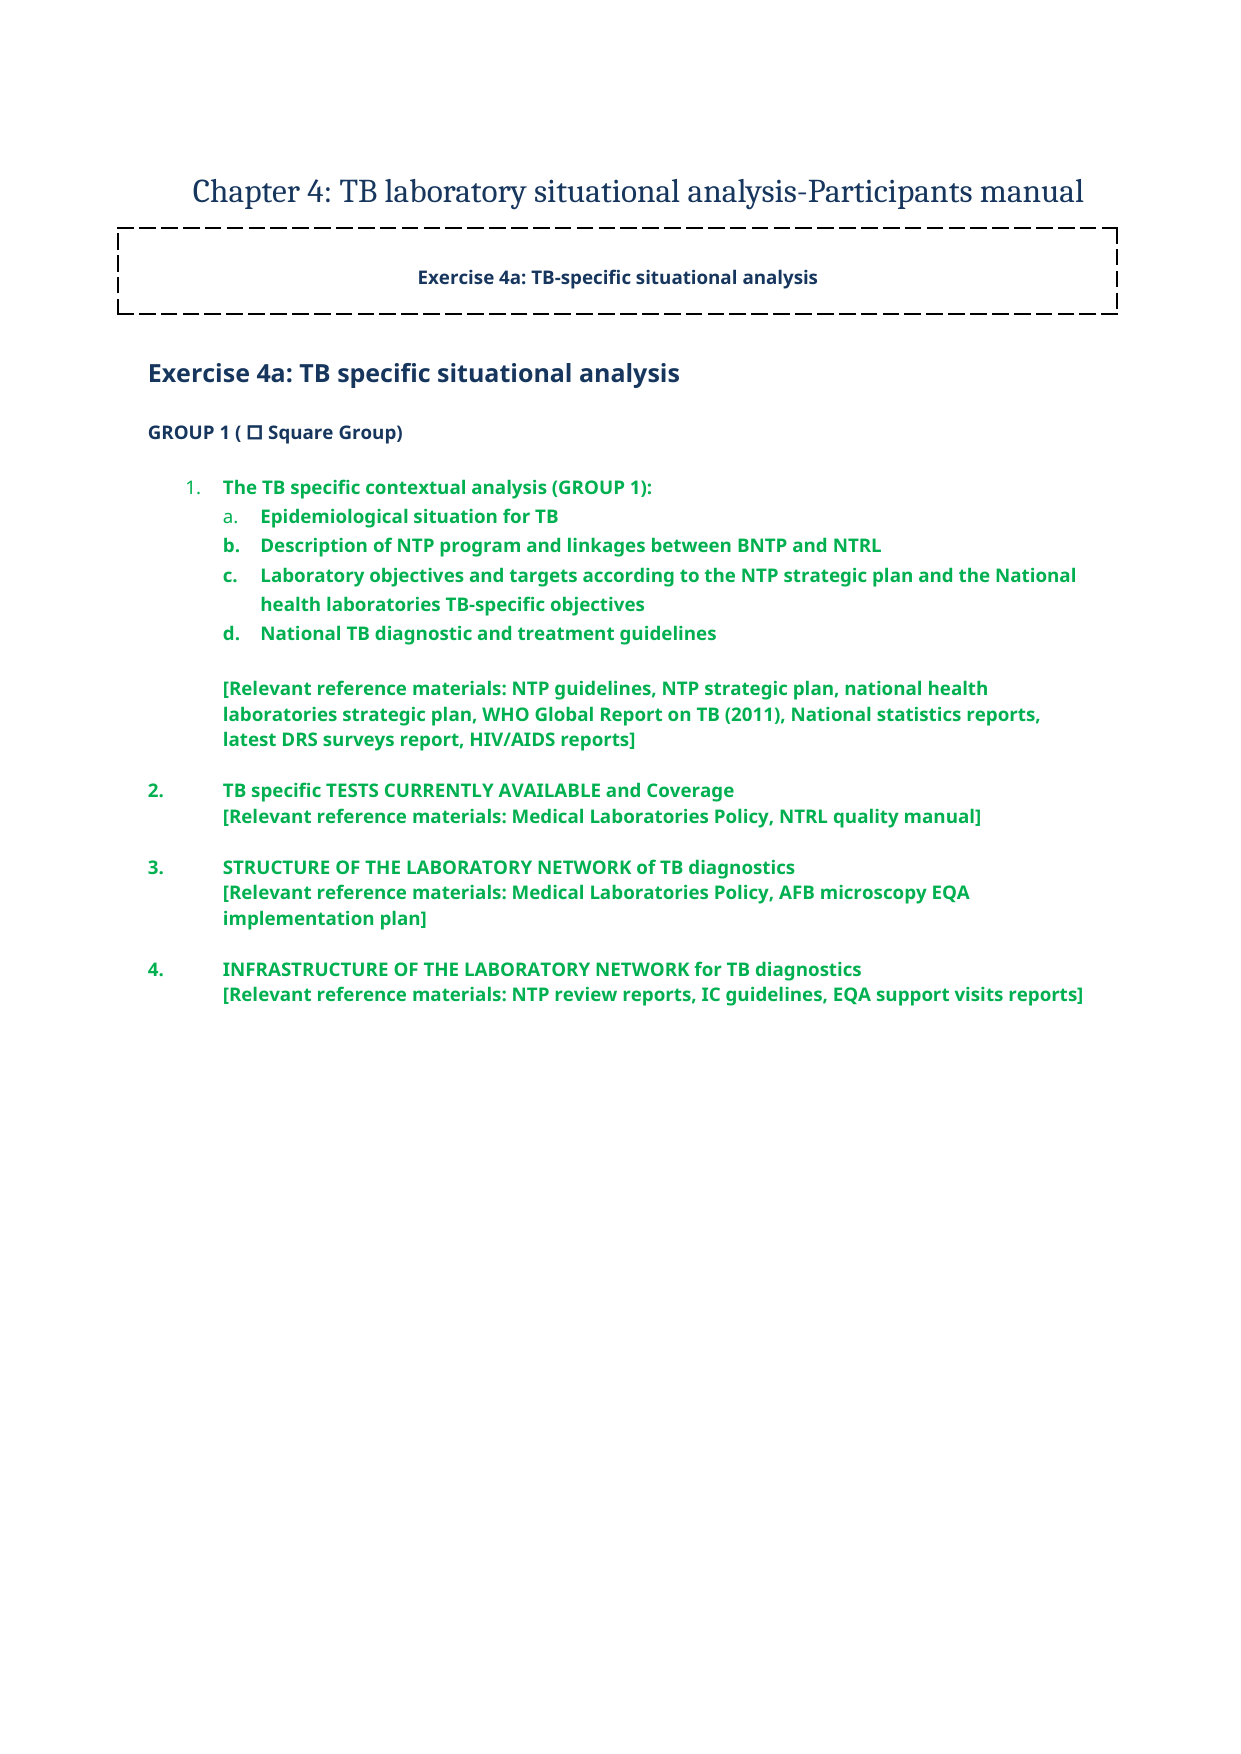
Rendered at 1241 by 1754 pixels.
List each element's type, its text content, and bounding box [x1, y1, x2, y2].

list The TB specific contextual analysis (GROUP 1): [185, 474, 1093, 500]
list Epidemiological situation for TB [223, 503, 1093, 529]
text Exercise 4a: TB specific situational analysis [148, 355, 1093, 389]
list [Relevant reference materials: NTP guidelines, NTP strategic plan, national health laboratories strategic plan, WHO Global Report on TB (2011), National statistics reports, latest DRS surveys report, HIV/AIDS reports] [223, 675, 1093, 752]
text GROUP 1 ( Square Group) [148, 419, 1093, 444]
list [Relevant reference materials: NTP review reports, IC guidelines, EQA support visits reports] [223, 982, 1093, 1007]
list [Relevant reference materials: Medical Laboratories Policy, AFB microscopy EQA implementation plan] [223, 879, 1093, 931]
list Laboratory objectives and targets according to the NTP strategic plan and the National health laboratories TB-specific objectives [223, 562, 1093, 617]
list 3. STRUCTURE OF THE LABORATORY NETWORK of TB diagnostics [148, 854, 1093, 879]
list 4. INFRASTRUCTURE OF THE LABORATORY NETWORK for TB diagnostics [148, 956, 1093, 982]
list Description of NTP program and linkages between BNTP and NTRL [223, 533, 1093, 558]
list National TB diagnostic and treatment guidelines [223, 621, 1093, 646]
subtitle Chapter 4: TB laboratory situational analysis-Participants manual [193, 173, 1093, 211]
list 2. TB specific TESTS CURRENTLY AVAILABLE and Coverage [148, 777, 1093, 803]
list [Relevant reference materials: Medical Laboratories Policy, NTRL quality manual] [223, 803, 1093, 828]
